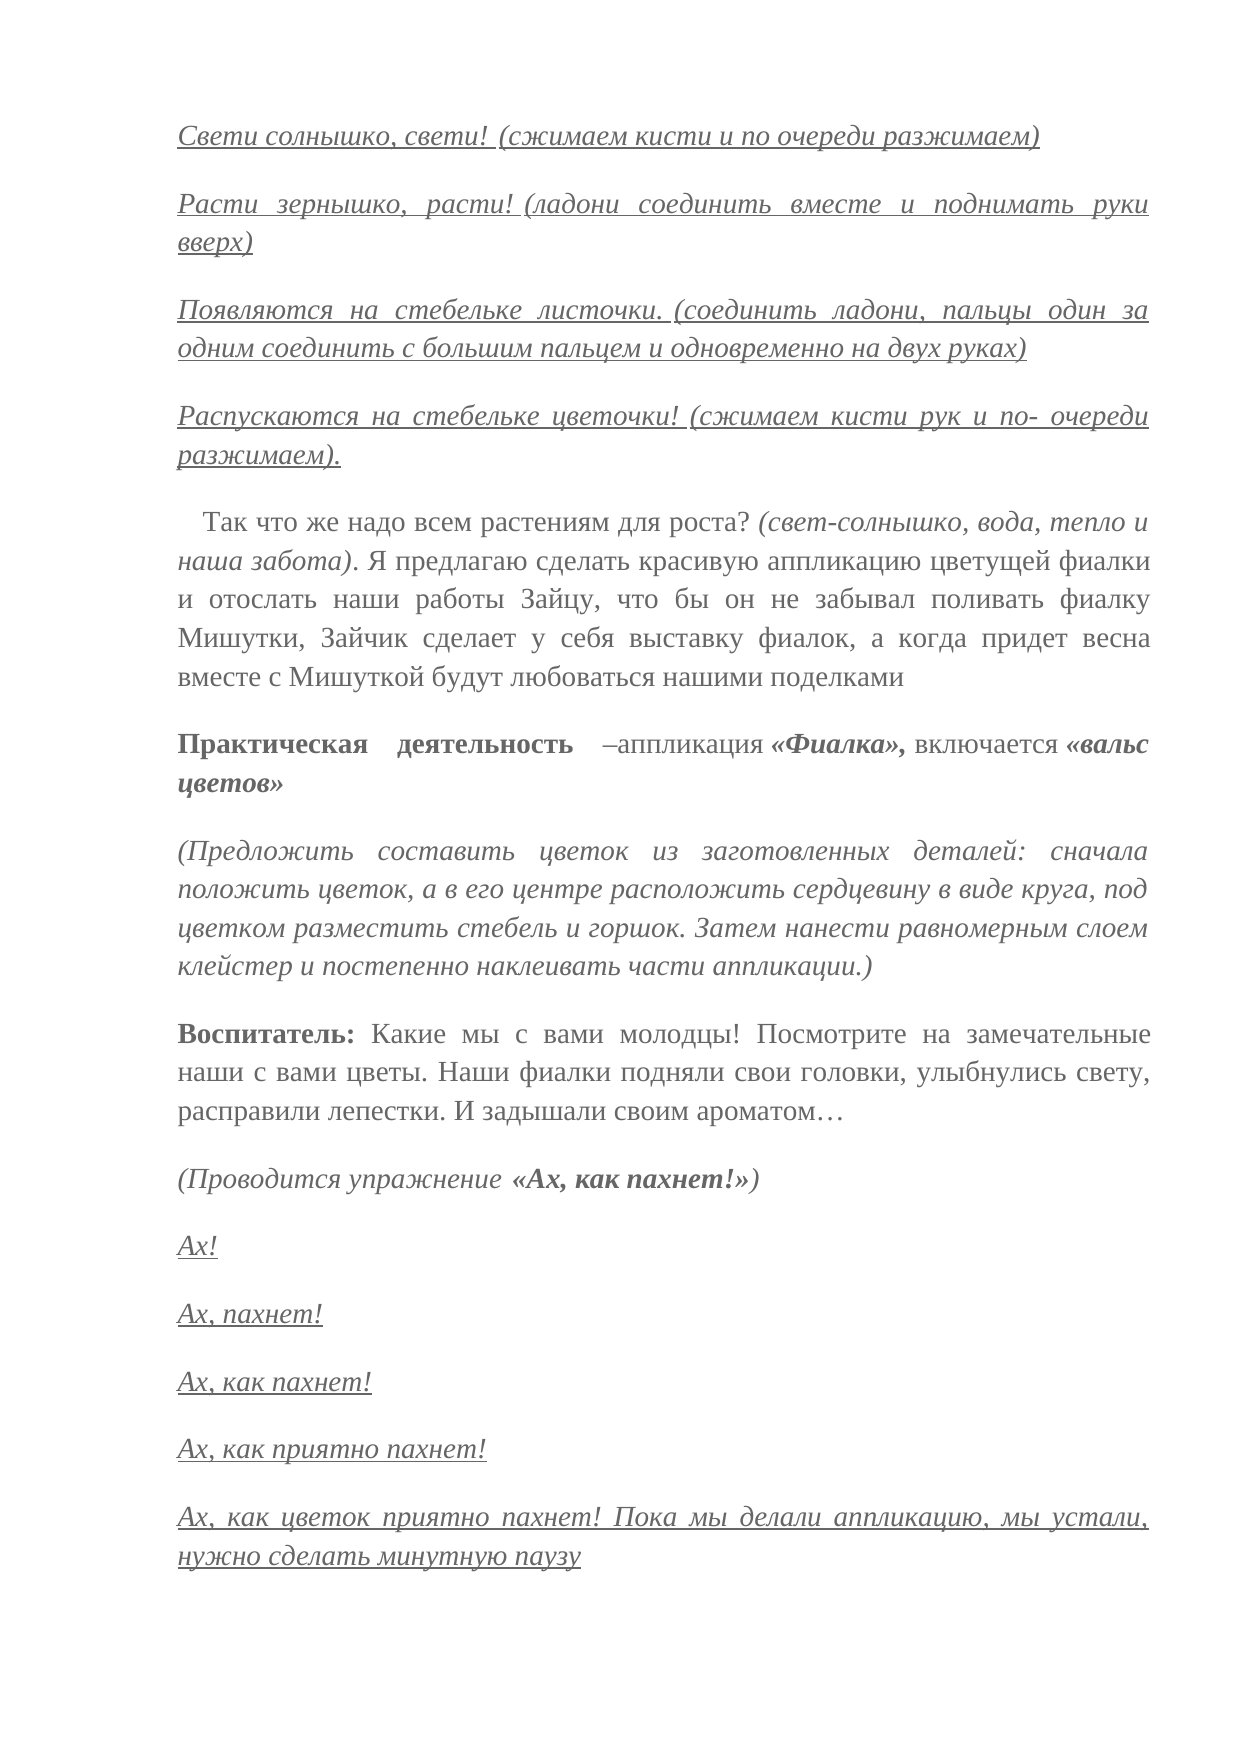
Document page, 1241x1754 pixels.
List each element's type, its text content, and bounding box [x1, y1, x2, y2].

text Появляются на стебельке листочки. (соединить ладони, пальцы один за одним соединить с большим пальцем и одновременно на двух руках) [177, 292, 1152, 364]
text Свети солнышко, свети! (сжимаем кисти и по очереди разжимаем) [177, 118, 1152, 152]
text Ах, как пахнет! [177, 1364, 1152, 1397]
text Расти зернышко, расти! (ладони соединить вместе и поднимать руки вверх) [177, 186, 1152, 258]
text (Проводится упражнение «Ах, как пахнет!») [177, 1161, 1152, 1194]
text Ах, как приятно пахнет! [177, 1432, 1152, 1465]
text Ах! [177, 1228, 1152, 1262]
text Так что же надо всем растениям для роста? (свет-солнышко, вода, тепло и наша забота). Я предлагаю сделать красивую аппликацию цветущей фиалки и отослать наши работы Зайцу, что бы он не забывал поливать фиалку Мишутки, Зайчик сделает у себя выставку фиалок, а когда придет весна вместе с Мишуткой будут любоваться нашими поделками [177, 504, 1152, 692]
text Воспитатель: Какие мы с вами молодцы! Посмотрите на замечательные наши с вами цветы. Наши фиалки подняли свои головки, улыбнулись свету, расправили лепестки. И задышали своим ароматом… [177, 1016, 1152, 1127]
text Ах, пахнет! [177, 1296, 1152, 1330]
text (Предложить составить цветок из заготовленных деталей: сначала положить цветок, а в его центре расположить сердцевину в виде круга, под цветком разместить стебель и горшок. Затем нанести равномерным слоем клейстер и постепенно наклеивать части аппликации.) [177, 833, 1152, 982]
text Распускаются на стебельке цветочки! (сжимаем кисти рук и по- очереди разжимаем). [177, 398, 1152, 470]
text Ах, как цветок приятно пахнет! Пока мы делали аппликацию, мы устали, нужно сделать минутную паузу [177, 1499, 1152, 1571]
text Практическая деятельность –аппликация «Фиалка», включается «вальс цветов» [177, 726, 1152, 798]
